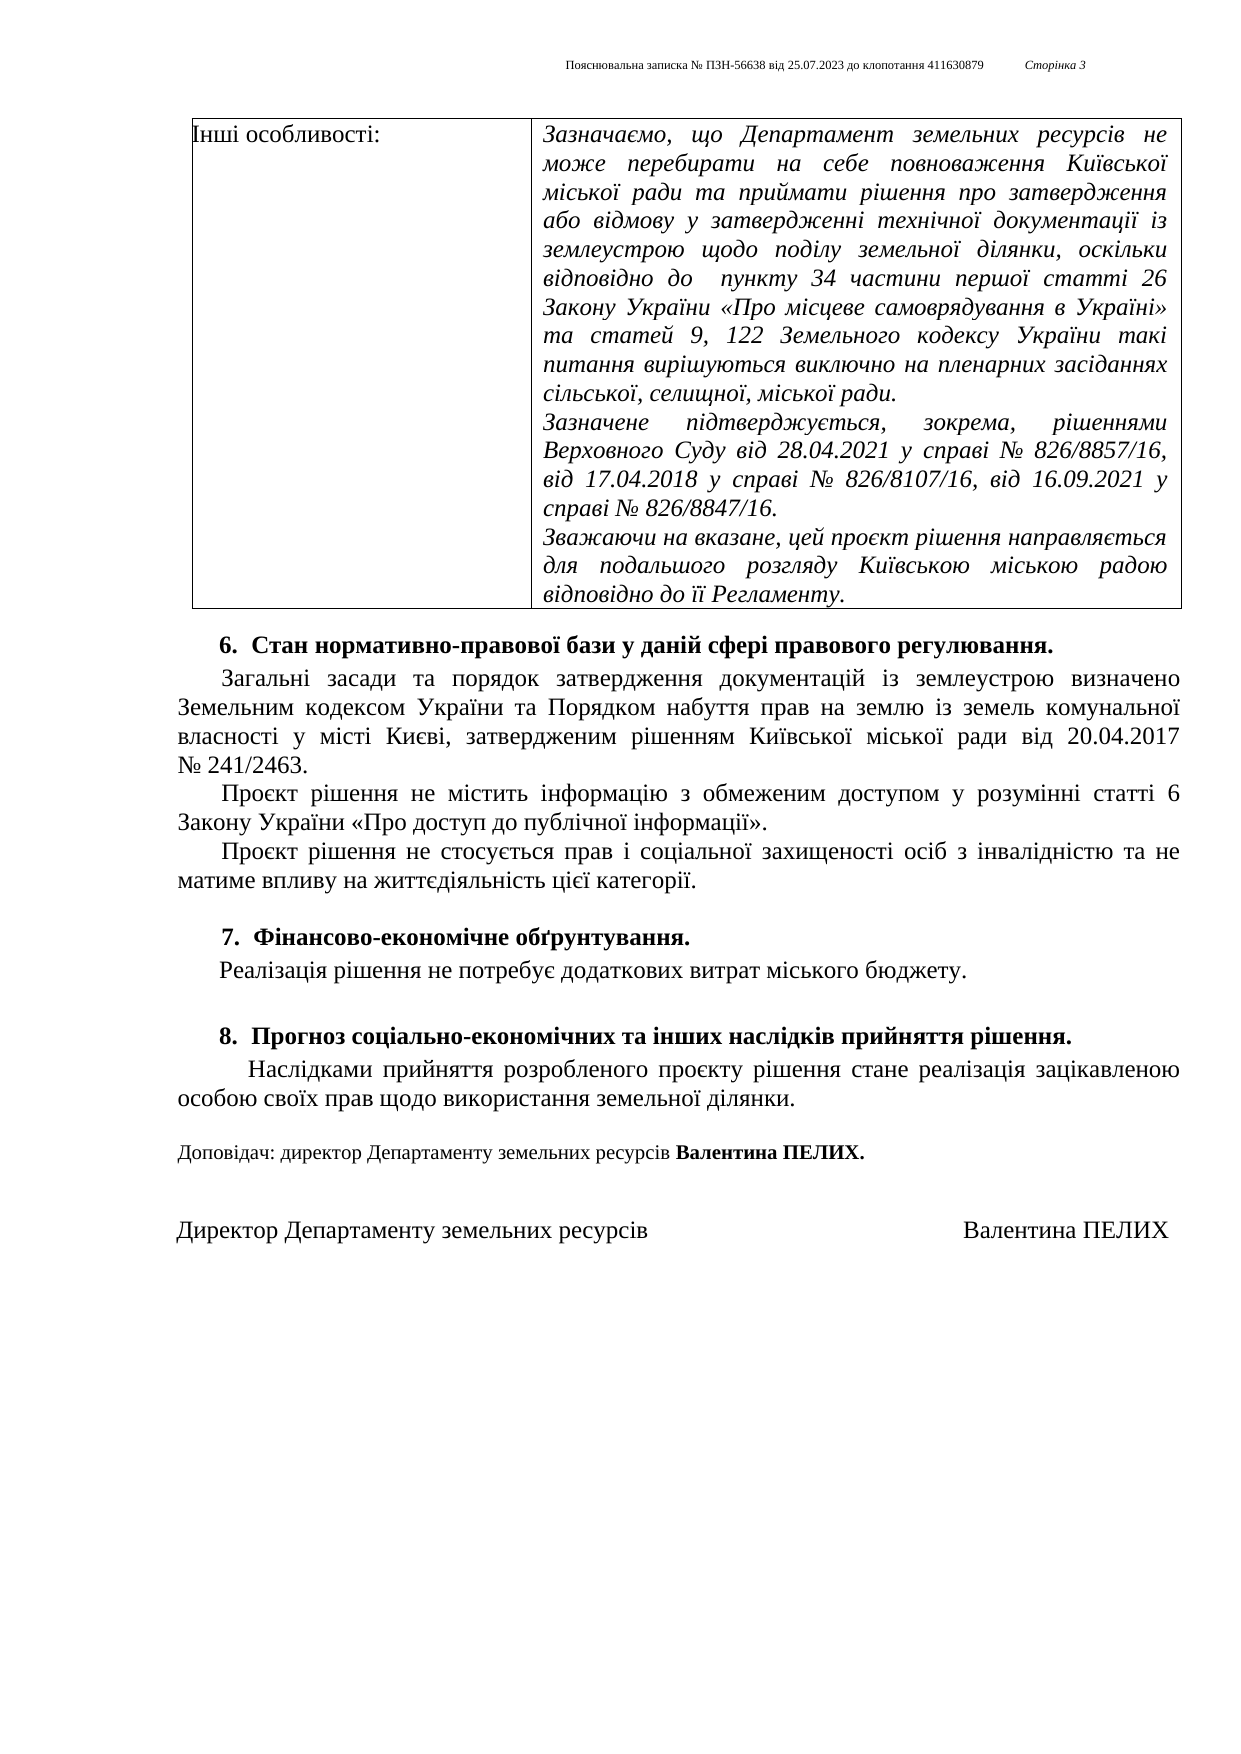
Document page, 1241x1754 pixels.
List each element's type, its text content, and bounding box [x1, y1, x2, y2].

text Наслідками прийняття розробленого проєкту рішення стане реалізація зацікавленою особою своїх прав щодо використання земельної ділянки. [177, 1054, 1181, 1111]
text Загальні засади та порядок затвердження документацій із землеустрою визначено Земельним кодексом України та Порядком набуття прав на землю із земель комунальної власності у місті Києві, затвердженим рішенням Київської міської ради від 20.04.2017 № 241/2463. [177, 663, 1181, 778]
text Реалізація рішення не потребує додаткових витрат міського бюджету. [219, 955, 1181, 984]
text Проєкт рішення не стосується прав і соціальної захищеності осіб з інвалідністю та не матиме впливу на життєдіяльність цієї категорії. [177, 836, 1181, 893]
list Прогноз соціально-економічних та інших наслідків прийняття рішення. [177, 1021, 1181, 1050]
table_header Директор Департаменту земельних ресурсів [177, 1217, 679, 1286]
table_cell Інші особливості: [193, 119, 531, 608]
text Проєкт рішення не містить інформацію з обмеженим доступом у розумінні статті 6 Закону України «Про доступ до публічної інформації». [177, 778, 1181, 836]
table_header Валентина ПЕЛИХ [679, 1217, 1180, 1286]
text Доповідач: директор Департаменту земельних ресурсів Валентина ПЕЛИХ. [177, 1140, 1181, 1164]
list Фінансово-економічне обґрунтування. [177, 922, 1181, 951]
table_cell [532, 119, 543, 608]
table_cell Зазначаємо, що Департамент земельних ресурсів не може перебирати на себе повноваження Київської міської ради та приймати рішення про затвердження або відмову у затвердженні технічної документації із землеустрою щодо поділу земельної ділянки, оскільки відповідно до пункту 34 частини першої статті 26 Закону України «Про місцеве самоврядування в Україні» та статей 9, 122 Земельного кодексу України такі питання вирішуються виключно на пленарних засіданнях сільської, селищної, міської ради. Зазначене підтверджується, зокрема, рішеннями Верховного Суду від 28.04.2021 у справі № 826/8857/16, від 17.04.2018 у справі № 826/8107/16, від 16.09.2021 у справі № 826/8847/16. Зважаючи на вказане, цей проєкт рішення направляється для подальшого розгляду Київською міською радою відповідно до її Регламенту. [778, 119, 1181, 608]
list Стан нормативно-правової бази у даній сфері правового регулювання. [177, 631, 1181, 659]
